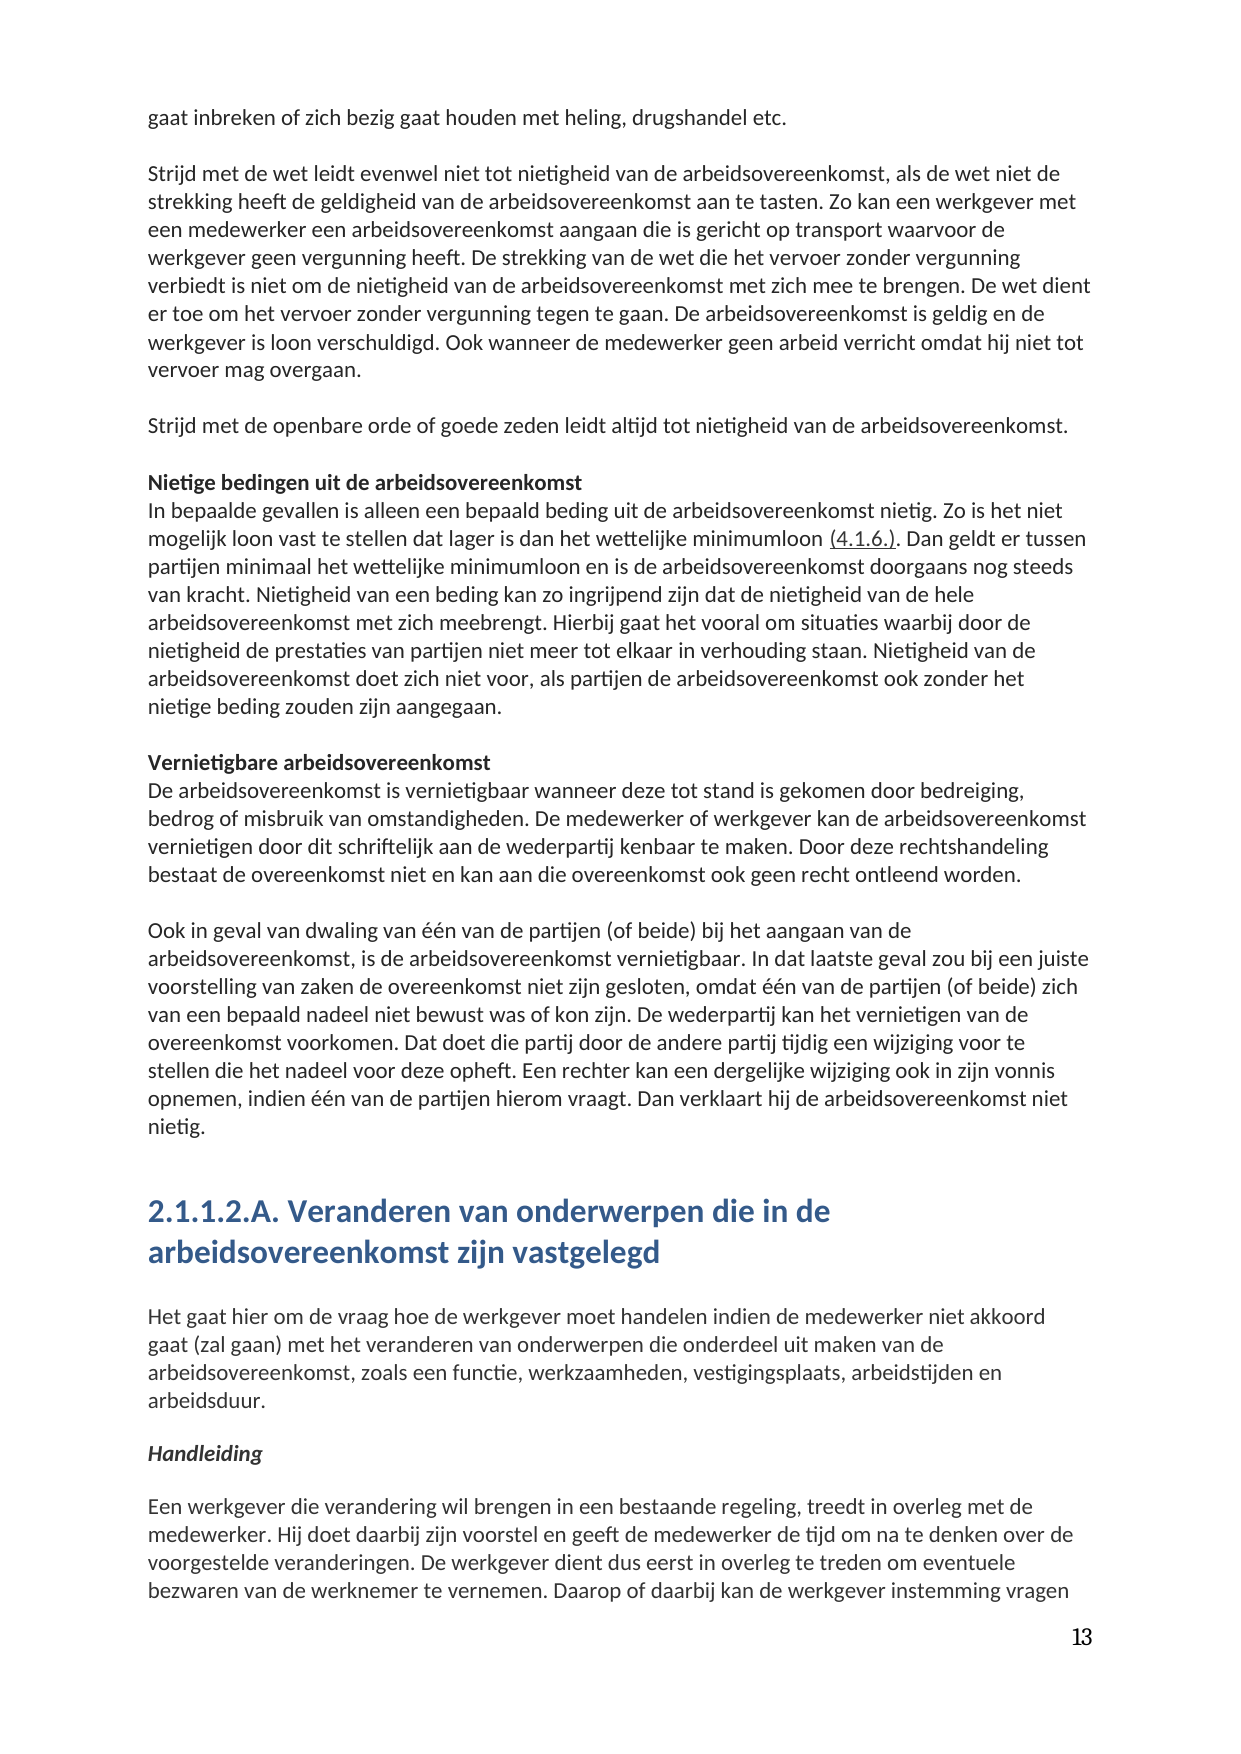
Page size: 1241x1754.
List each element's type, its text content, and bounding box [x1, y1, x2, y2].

subtitle 2.1.1.2.A. Veranderen van onderwerpen die in de arbeidsovereenkomst zijn vastgelegd [148, 1190, 1093, 1272]
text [148, 103, 1093, 131]
text Strijd met de wet leidt evenwel niet tot nietigheid van de arbeidsovereenkomst, als de wet niet de strekking heeft de geldigheid van de arbeidsovereenkomst aan te tasten. Zo kan een werkgever met een medewerker een arbeidsovereenkomst aangaan die is gericht op transport waarvoor de werkgever geen vergunning heeft. De strekking van de wet die het vervoer zonder vergunning verbiedt is niet om de nietigheid van de arbeidsovereenkomst met zich mee te brengen. De wet dient er toe om het vervoer zonder vergunning tegen te gaan. De arbeidsovereenkomst is geldig en de werkgever is loon verschuldigd. Ook wanneer de medewerker geen arbeid verricht omdat hij niet tot vervoer mag overgaan. [148, 159, 1093, 384]
text In bepaalde gevallen is alleen een bepaald beding uit de arbeidsovereenkomst nietig. Zo is het niet mogelijk loon vast te stellen dat lager is dan het wettelijke minimumloon (4.1.6.). Dan geldt er tussen partijen minimaal het wettelijke minimumloon en is de arbeidsovereenkomst doorgaans nog steeds van kracht. Nietigheid van een beding kan zo ingrijpend zijn dat de nietigheid van de hele arbeidsovereenkomst met zich meebrengt. Hierbij gaat het vooral om situaties waarbij door de nietigheid de prestaties van partijen niet meer tot elkaar in verhouding staan. Nietigheid van de arbeidsovereenkomst doet zich niet voor, als partijen de arbeidsovereenkomst ook zonder het nietige beding zouden zijn aangegaan. [148, 496, 1093, 720]
text Strijd met de openbare orde of goede zeden leidt altijd tot nietigheid van de arbeidsovereenkomst. [148, 412, 1093, 440]
text Ook in geval van dwaling van één van de partijen (of beide) bij het aangaan van de arbeidsovereenkomst, is de arbeidsovereenkomst vernietigbaar. In dat laatste geval zou bij een juiste voorstelling van zaken de overeenkomst niet zijn gesloten, omdat één van de partijen (of beide) zich van een bepaald nadeel niet bewust was of kon zijn. De wederpartij kan het vernietigen van de overeenkomst voorkomen. Dat doet die partij door de andere partij tijdig een wijziging voor te stellen die het nadeel voor deze opheft. Een rechter kan een dergelijke wijziging ook in zijn vonnis opnemen, indien één van de partijen hierom vraagt. Dan verklaart hij de arbeidsovereenkomst niet nietig. [148, 916, 1093, 1140]
text Het gaat hier om de vraag hoe de werkgever moet handelen indien de medewerker niet akkoord gaat (zal gaan) met het veranderen van onderwerpen die onderdeel uit maken van de arbeidsovereenkomst, zoals een functie, werkzaamheden, vestigingsplaats, arbeidstijden en arbeidsduur. [148, 1302, 1093, 1414]
text Vernietigbare arbeidsovereenkomst [148, 748, 1093, 776]
text De arbeidsovereenkomst is vernietigbaar wanneer deze tot stand is gekomen door bedreiging, bedrog of misbruik van omstandigheden. De medewerker of werkgever kan de arbeidsovereenkomst vernietigen door dit schriftelijk aan de wederpartij kenbaar te maken. Door deze rechtshandeling bestaat de overeenkomst niet en kan aan die overeenkomst ook geen recht ontleend worden. [148, 776, 1093, 888]
subtitle Handleiding [148, 1439, 1093, 1467]
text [148, 1492, 1093, 1604]
text Nietige bedingen uit de arbeidsovereenkomst [148, 468, 1093, 496]
